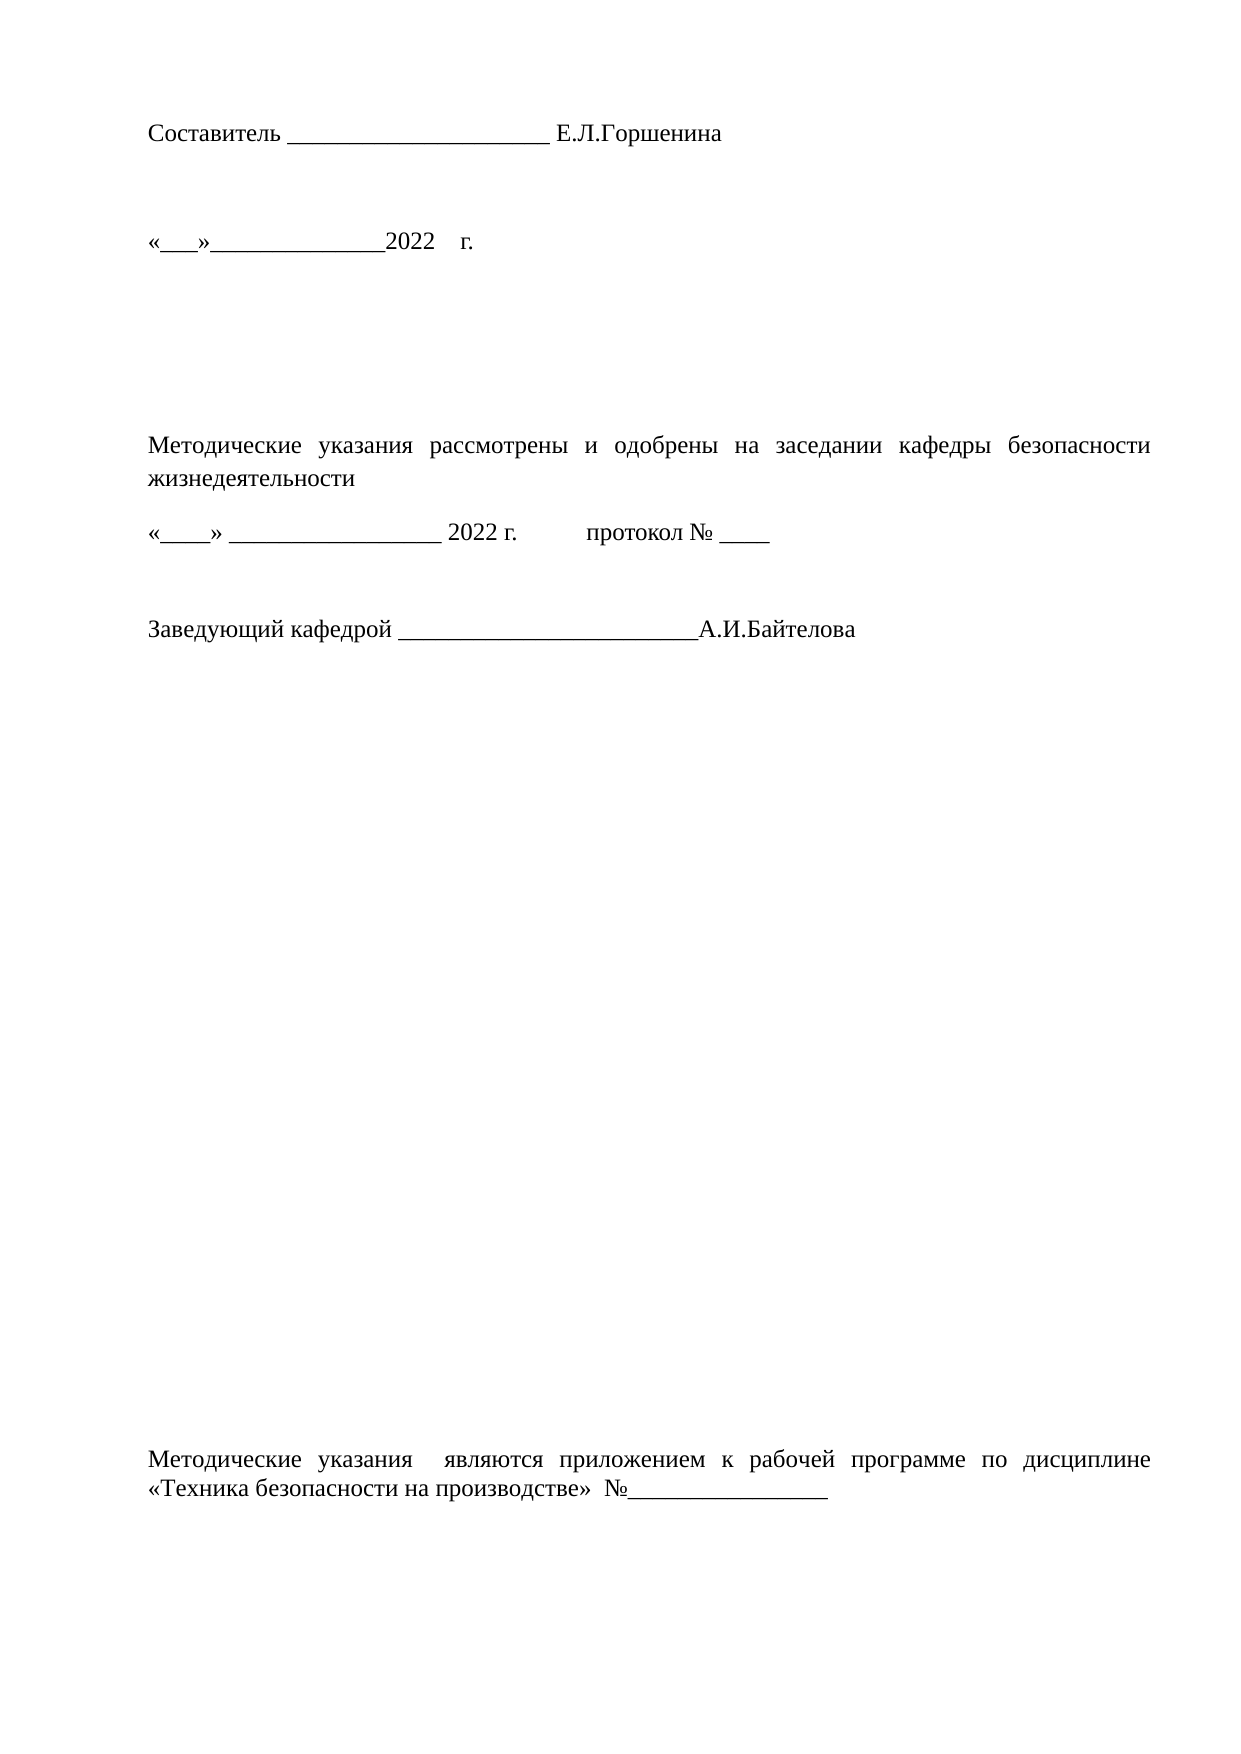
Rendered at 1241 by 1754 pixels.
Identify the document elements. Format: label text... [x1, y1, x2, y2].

text Составитель _____________________ Е.Л.Горшенина [148, 118, 1152, 147]
text Методические указания являются приложением к рабочей программе по дисциплине «Техника безопасности на производстве» №________________ [148, 1444, 1152, 1502]
text Заведующий кафедрой ________________________А.И.Байтелова [148, 614, 1152, 643]
text «___»______________2022 г. [148, 226, 1152, 254]
text Методические указания рассмотрены и одобрены на заседании кафедры безопасности жизнедеятельности [148, 431, 1152, 492]
text «____» _________________ 2022 г. протокол № ____ [148, 517, 1152, 546]
